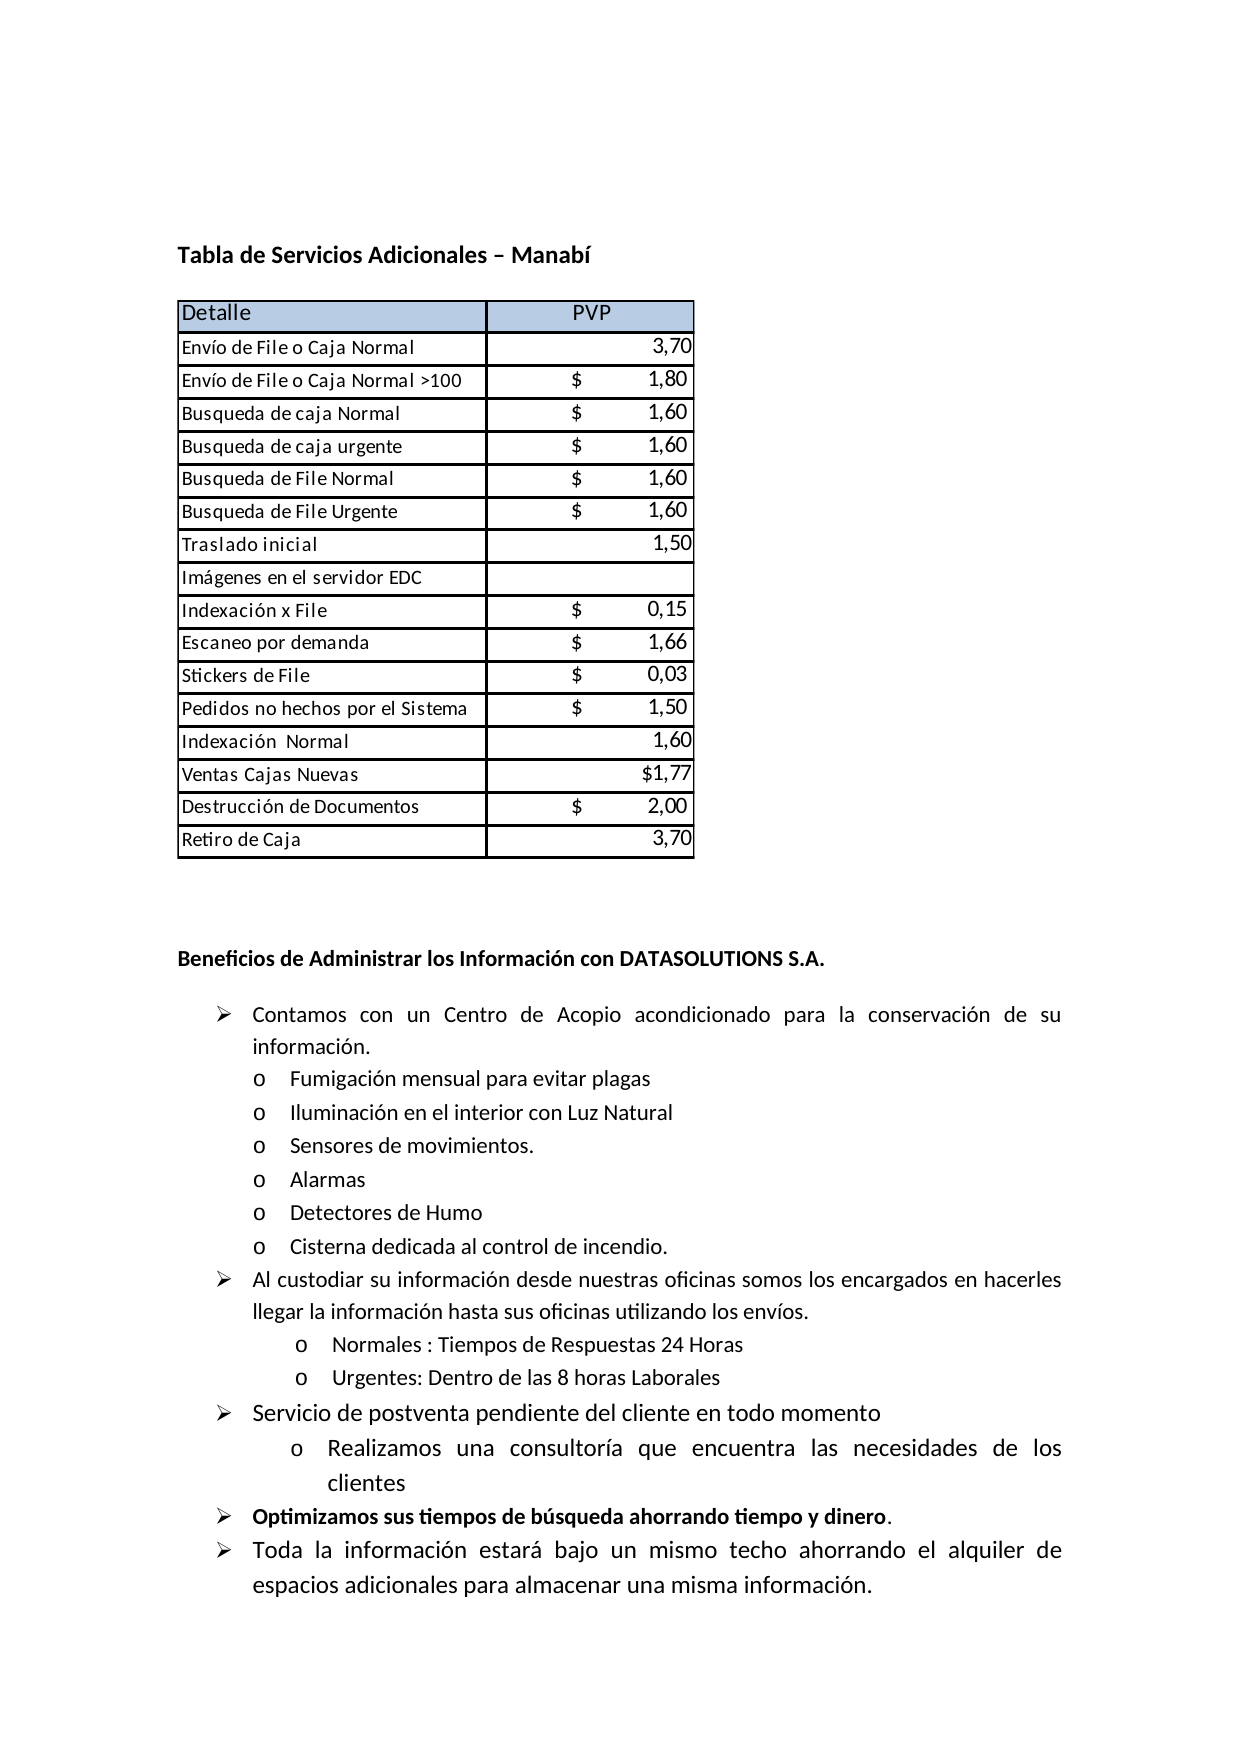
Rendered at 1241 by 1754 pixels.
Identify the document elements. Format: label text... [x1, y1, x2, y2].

text Beneficios de Administrar los Información con DATASOLUTIONS S.A. [177, 944, 1063, 972]
list Fumigación mensual para evitar plagas [252, 1064, 1063, 1093]
list Sensores de movimientos. [252, 1131, 1063, 1160]
list Contamos con un Centro de Acopio acondicionado para la conservación de su información. [215, 1000, 1063, 1060]
list Detectores de Humo [252, 1198, 1063, 1227]
list Iluminación en el interior con Luz Natural [252, 1098, 1063, 1127]
list Cisterna dedicada al control de incendio. [252, 1232, 1063, 1261]
list Alarmas [252, 1165, 1063, 1194]
list Normales : Tiempos de Respuestas 24 Horas [294, 1330, 1063, 1359]
list Optimizamos sus tiempos de búsqueda ahorrando tiempo y dinero. [215, 1502, 1063, 1530]
list Al custodiar su información desde nuestras oficinas somos los encargados en hacerles llegar la información hasta sus oficinas utilizando los envíos. [215, 1265, 1063, 1326]
list Servicio de postventa pendiente del cliente en todo momento [215, 1397, 1063, 1427]
text Tabla de Servicios Adicionales – Manabí [177, 239, 1063, 270]
list Realizamos una consultoría que encuentra las necesidades de los clientes [290, 1432, 1063, 1498]
list Toda la información estará bajo un mismo techo ahorrando el alquiler de espacios adicionales para almacenar una misma información. [215, 1534, 1063, 1600]
list Urgentes: Dentro de las 8 horas Laborales [294, 1363, 1063, 1392]
